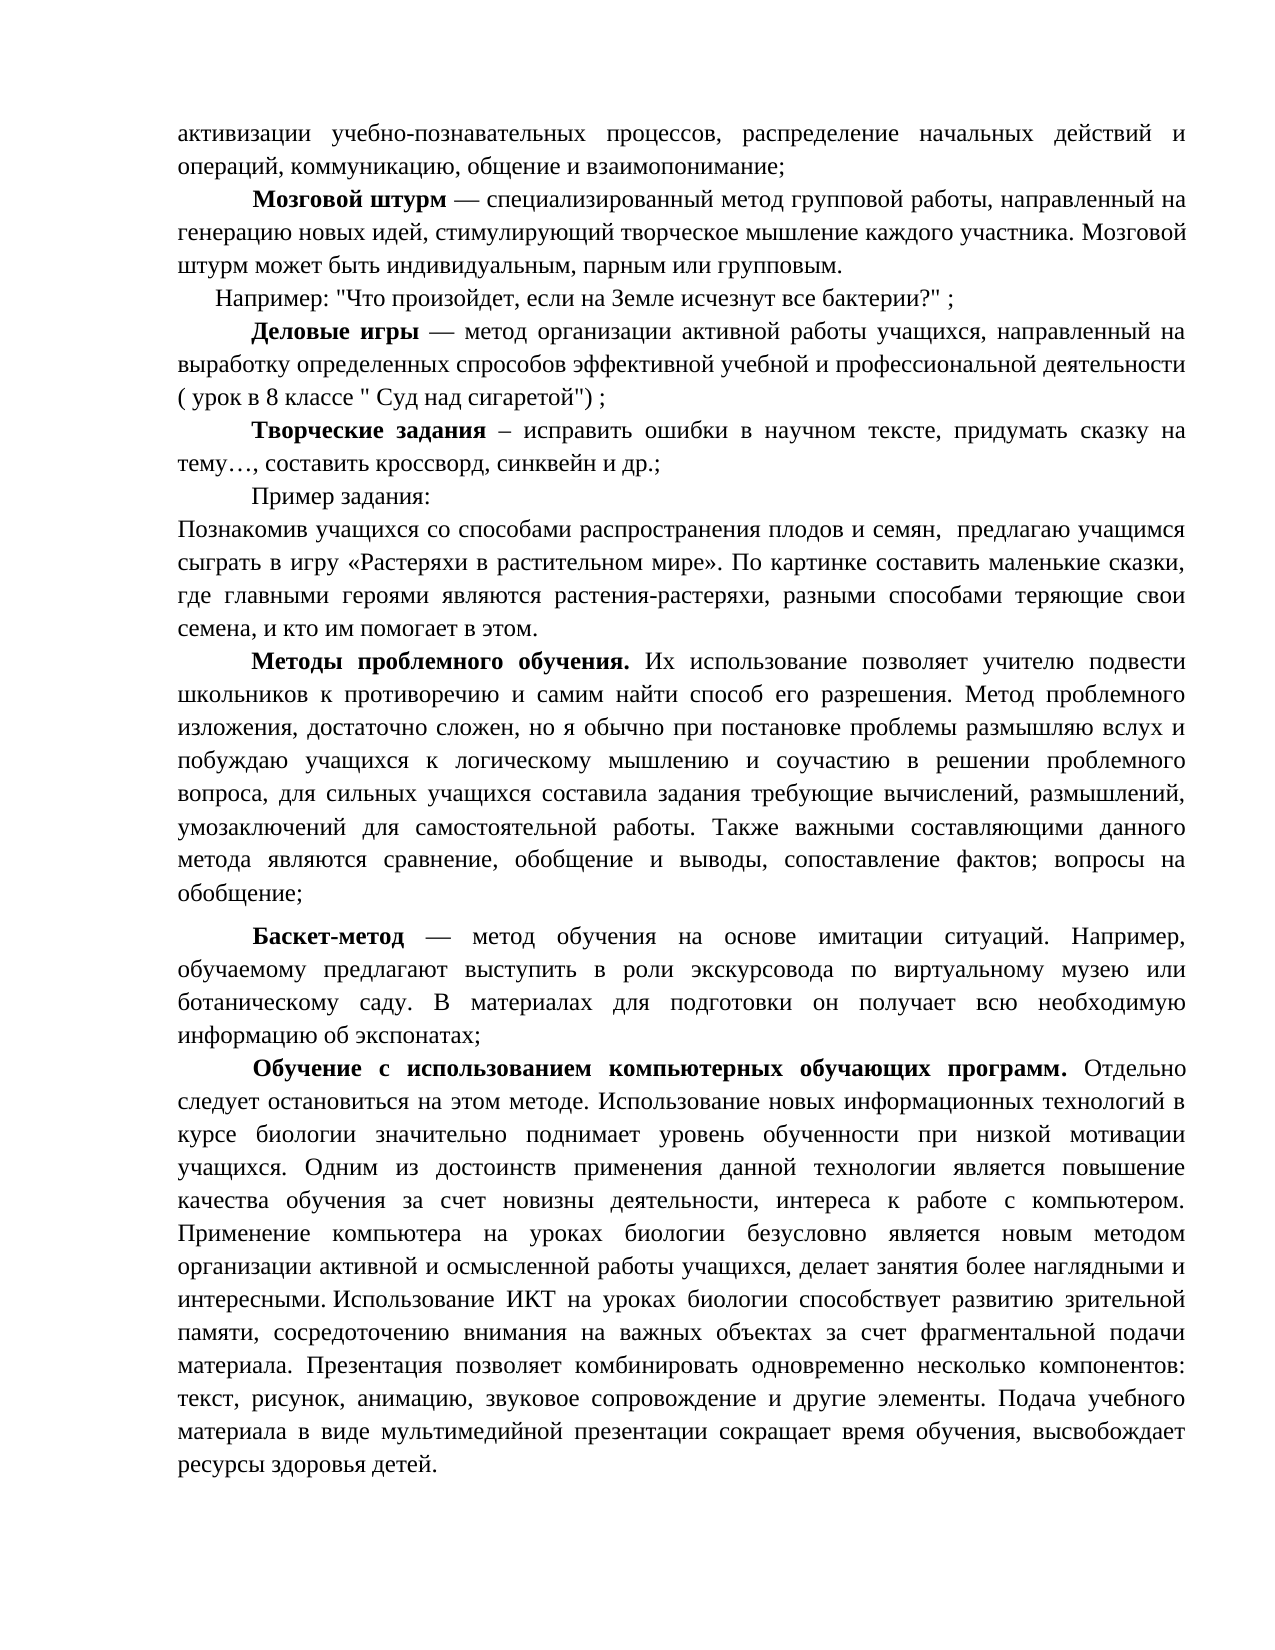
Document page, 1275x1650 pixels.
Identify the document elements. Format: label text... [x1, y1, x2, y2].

text Деловые игры — метод организации активной работы учащихся, направленный на выработку определенных спрособов эффективной учебной и профессиональной деятельности ( урок в 8 классе " Суд над сигаретой") ; [177, 316, 1186, 411]
text Мозговой штурм — специализированный метод групповой работы, направленный на генерацию новых идей, стимулирующий творческое мышление каждого участника. Мозговой штурм может быть индивидуальным, парным или групповым. [177, 184, 1186, 279]
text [177, 118, 1186, 180]
text Методы проблемного обучения. Их использование позволяет учителю подвести школьников к противоречию и самим найти способ его разрешения. Метод проблемного изложения, достаточно сложен, но я обычно при постановке проблемы размышляю вслух и побуждаю учащихся к логическому мышлению и соучастию в решении проблемного вопроса, для сильных учащихся составила задания требующие вычислений, размышлений, умозаключений для самостоятельной работы. Также важными составляющими данного метода являются сравнение, обобщение и выводы, сопоставление фактов; вопросы на обобщение; [177, 646, 1186, 906]
text Баскет-метод — метод обучения на основе имитации ситуаций. Например, обучаемому предлагают выступить в роли экскурсовода по виртуальному музею или ботаническому саду. В материалах для подготовки он получает всю необходимую информацию об экспонатах; [177, 921, 1186, 1049]
text Обучение с использованием компьютерных обучающих программ. Отдельно следует остановиться на этом методе. Использование новых информационных технологий в курсе биологии значительно поднимает уровень обученности при низкой мотивации учащихся. Одним из достоинств применения данной технологии является повышение качества обучения за счет новизны деятельности, интереса к работе с компьютером. Применение компьютера на уроках биологии безусловно является новым методом организации активной и осмысленной работы учащихся, делает занятия более наглядными и интересными. Использование ИКТ на уроках биологии способствует развитию зрительной памяти, сосредоточению внимания на важных объектах за счет фрагментальной подачи материала. Презентация позволяет комбинировать одновременно несколько компонентов: текст, рисунок, анимацию, звуковое сопровождение и другие элементы. Подача учебного материала в виде мультимедийной презентации сокращает время обучения, высвобождает ресурсы здоровья детей. [177, 1053, 1186, 1478]
text Пример задания: [215, 481, 1186, 510]
text Творческие задания – исправить ошибки в научном тексте, придумать сказку на тему…, составить кроссворд, синквейн и др.; [177, 415, 1186, 477]
text Познакомив учащихся со способами распространения плодов и семян, предлагаю учащимся сыграть в игру «Растеряхи в растительном мире». По картинке составить маленькие сказки, где главными героями являются растения-растеряхи, разными способами теряющие свои семена, и кто им помогает в этом. [177, 514, 1186, 642]
text Например: "Что произойдет, если на Земле исчезнут все бактерии?" ; [947, 283, 1186, 312]
